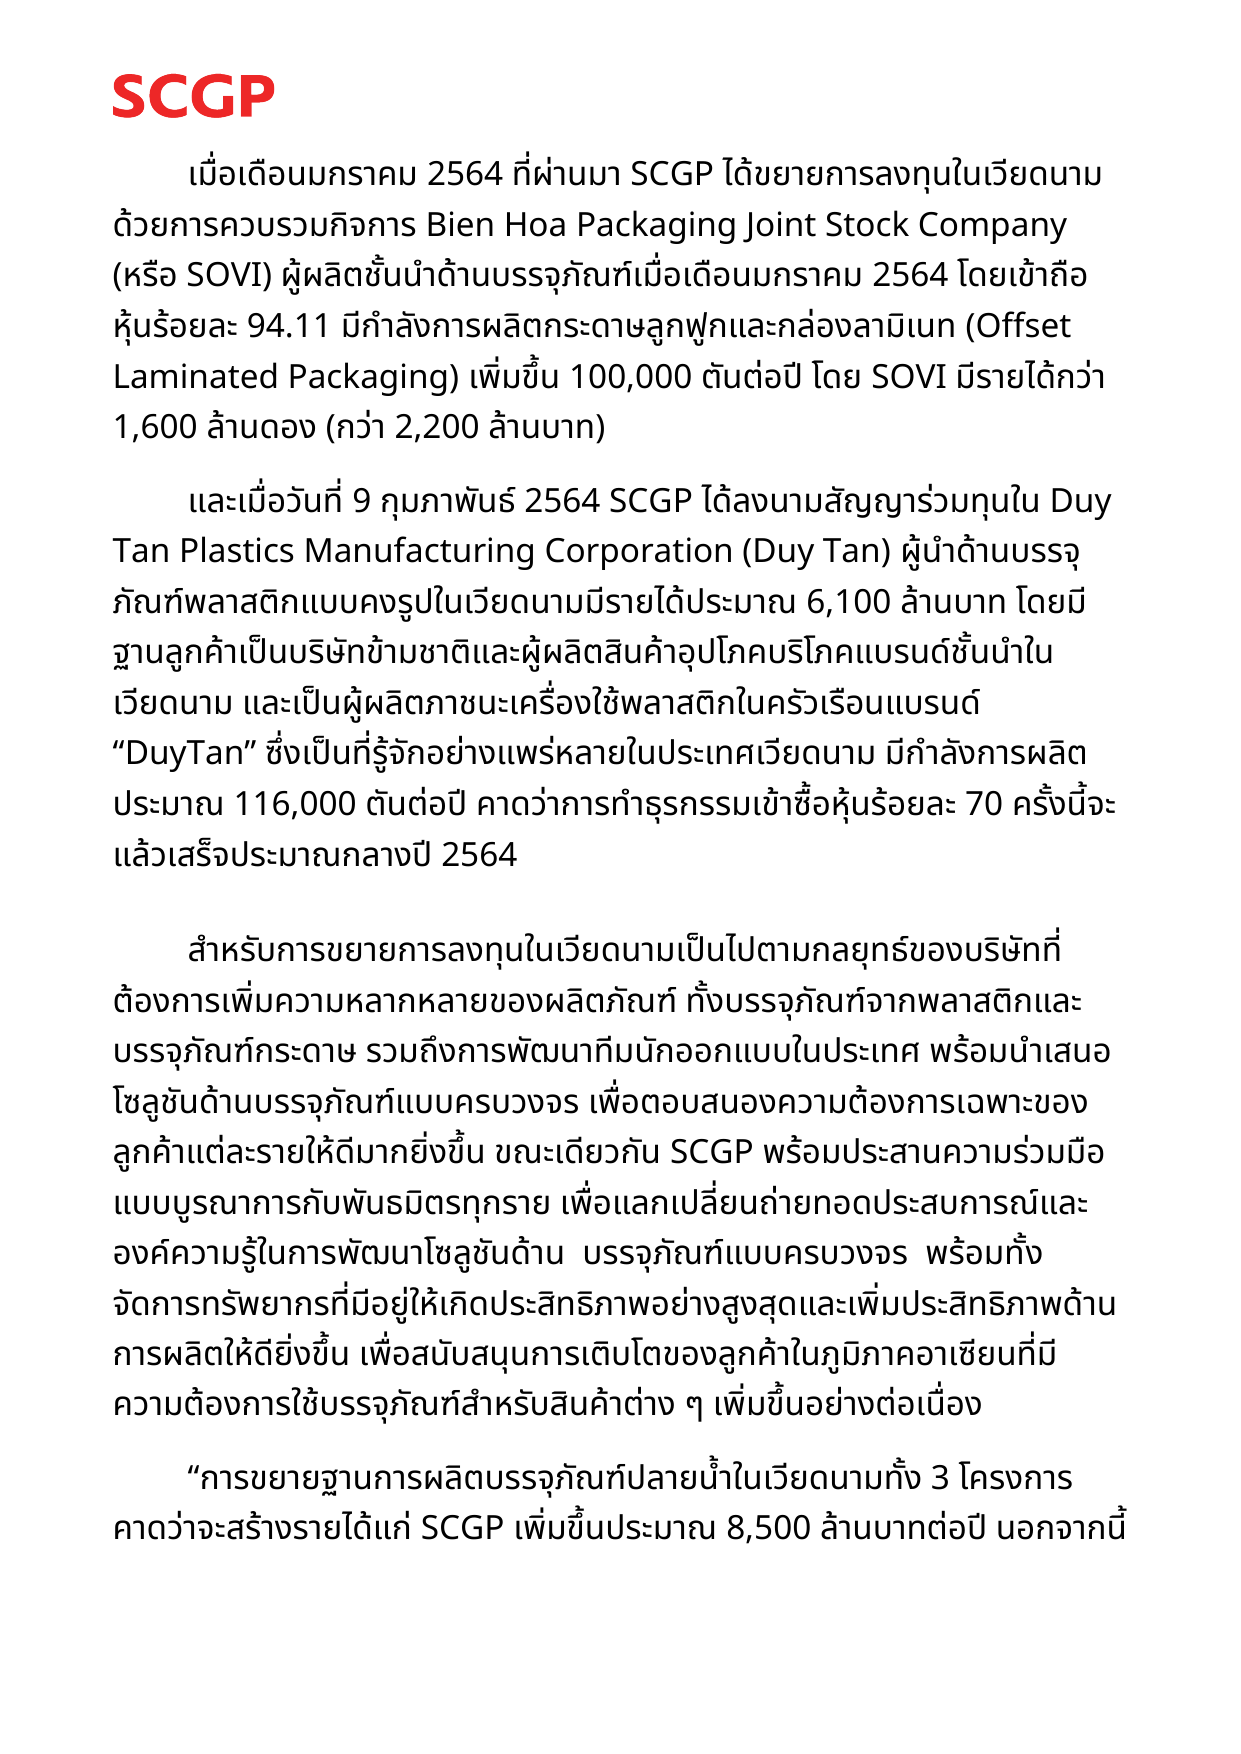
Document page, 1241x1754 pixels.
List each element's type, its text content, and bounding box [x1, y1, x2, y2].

text เมื่อเดือนมกราคม 2564 ที่ผ่านมา SCGP ได้ขยายการลงทุนในเวียดนามด้วยการควบรวมกิจการ Bien Hoa Packaging Joint Stock Company (หรือ SOVI) ผู้ผลิตชั้นนำด้านบรรจุภัณฑ์เมื่อเดือนมกราคม 2564 โดยเข้าถือหุ้นร้อยละ 94.11 มีกำลังการผลิตกระดาษลูกฟูกและกล่องลามิเนท (Offset Laminated Packaging) เพิ่มขึ้น 100,000 ตันต่อปี โดย SOVI มีรายได้กว่า 1,600 ล้านดอง (กว่า 2,200 ล้านบาท) [112, 150, 1128, 454]
picture [112, 73, 275, 118]
text และเมื่อวันที่ 9 กุมภาพันธ์ 2564 SCGP ได้ลงนามสัญญาร่วมทุนใน Duy Tan Plastics Manufacturing Corporation (Duy Tan) ผู้นำด้านบรรจุภัณฑ์พลาสติกแบบคงรูปในเวียดนามมีรายได้ประมาณ 6,100 ล้านบาท โดยมีฐานลูกค้าเป็นบริษัทข้ามชาติและผู้ผลิตสินค้าอุปโภคบริโภคแบรนด์ชั้นนำในเวียดนาม และเป็นผู้ผลิตภาชนะเครื่องใช้พลาสติกในครัวเรือนแบรนด์ “DuyTan” ซึ่งเป็นที่รู้จักอย่างแพร่หลายในประเทศเวียดนาม มีกำลังการผลิตประมาณ 116,000 ตันต่อปี คาดว่าการทำธุรกรรมเข้าซื้อหุ้นร้อยละ 70 ครั้งนี้จะแล้วเสร็จประมาณกลางปี 2564 [112, 476, 1128, 881]
text สำหรับการขยายการลงทุนในเวียดนามเป็นไปตามกลยุทธ์ของบริษัทที่ต้องการเพิ่มความหลากหลายของผลิตภัณฑ์ ทั้งบรรจุภัณฑ์จากพลาสติกและบรรจุภัณฑ์กระดาษ รวมถึงการพัฒนาทีมนักออกแบบในประเทศ พร้อมนำเสนอโซลูชันด้านบรรจุภัณฑ์แบบครบวงจร เพื่อตอบสนองความต้องการเฉพาะของลูกค้าแต่ละรายให้ดีมากยิ่งขึ้น ขณะเดียวกัน SCGP พร้อมประสานความร่วมมือแบบบูรณาการกับพันธมิตรทุกราย เพื่อแลกเปลี่ยนถ่ายทอดประสบการณ์และองค์ความรู้ในการพัฒนาโซลูชันด้าน บรรจุภัณฑ์แบบครบวงจร พร้อมทั้งจัดการทรัพยากรที่มีอยู่ให้เกิดประสิทธิภาพอย่างสูงสุดและเพิ่มประสิทธิภาพด้านการผลิตให้ดียิ่งขึ้น เพื่อสนับสนุนการเติบโตของลูกค้าในภูมิภาคอาเซียนที่มีความต้องการใช้บรรจุภัณฑ์สำหรับสินค้าต่าง ๆ เพิ่มขึ้นอย่างต่อเนื่อง [112, 926, 1128, 1431]
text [112, 1453, 1128, 1555]
